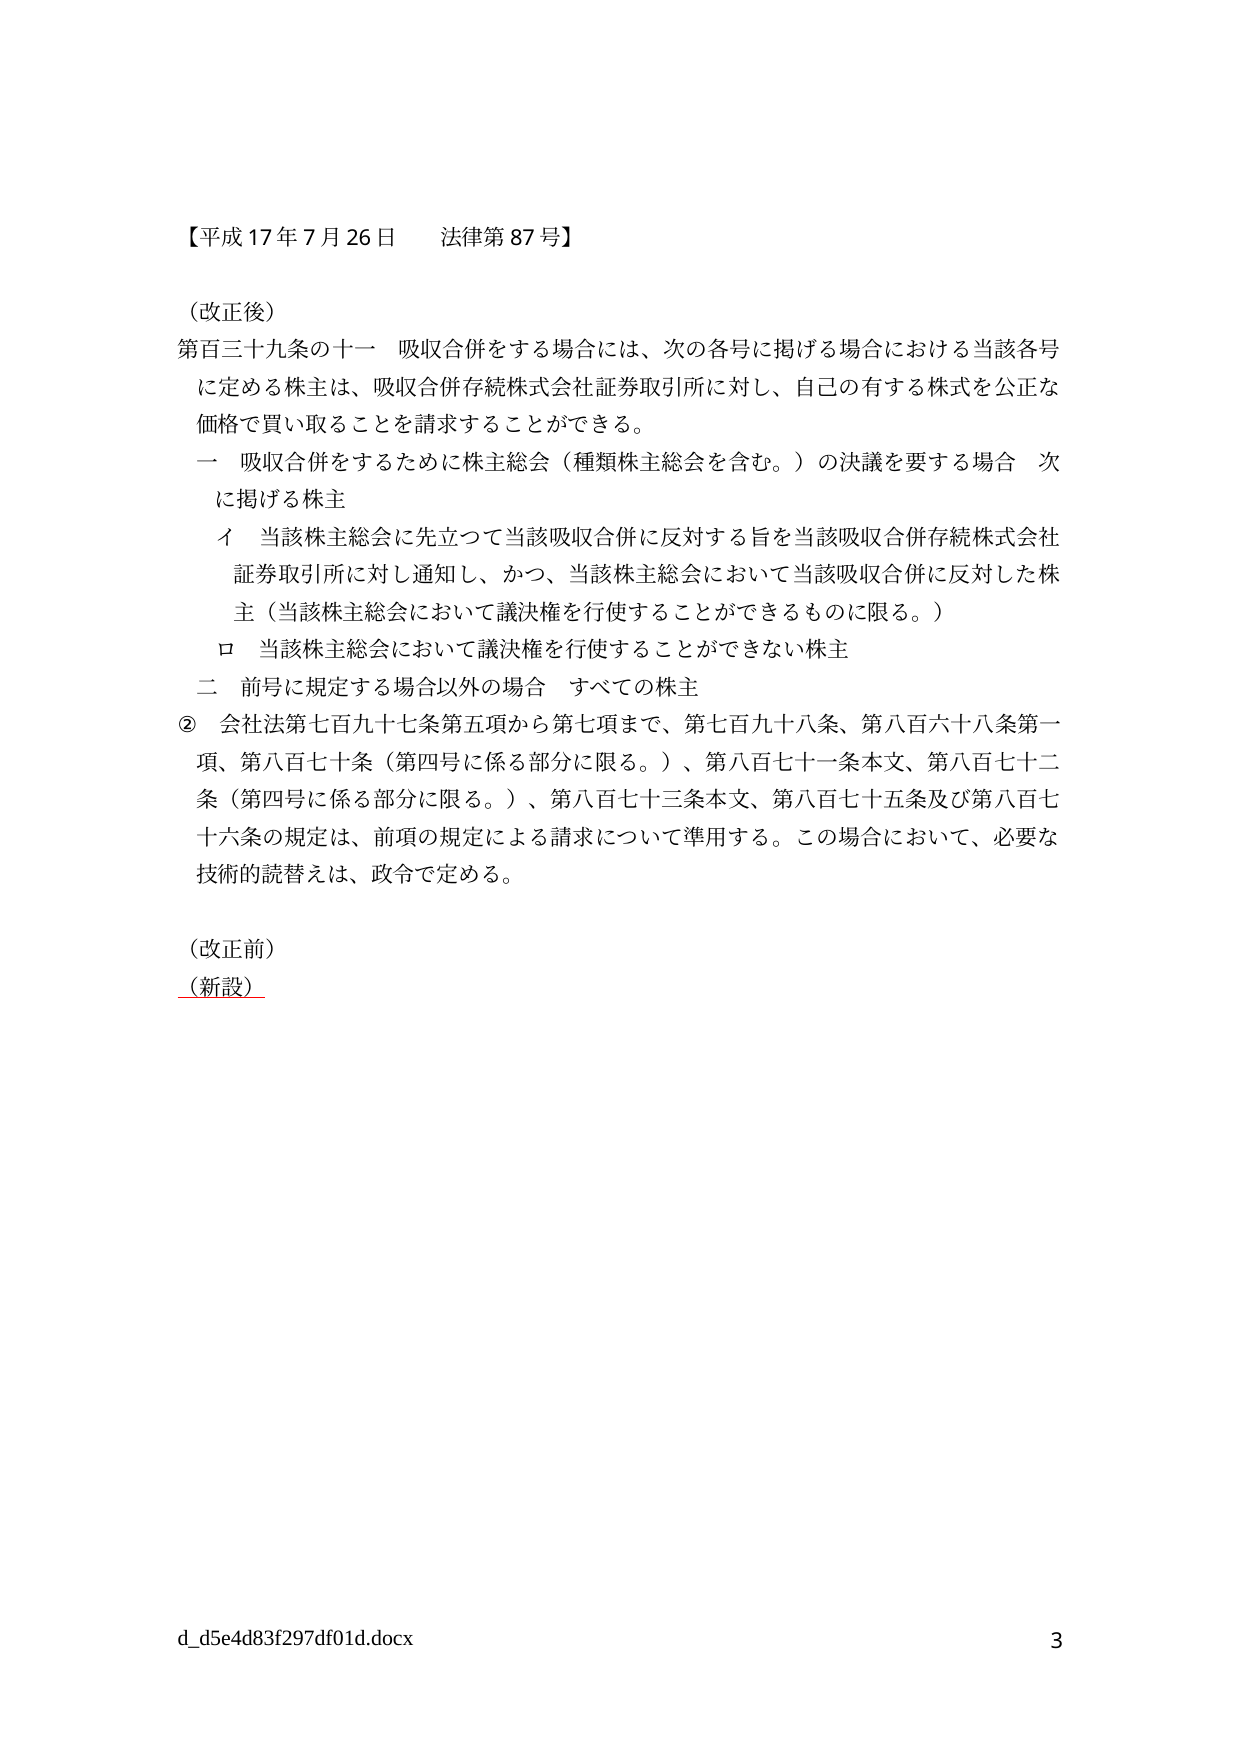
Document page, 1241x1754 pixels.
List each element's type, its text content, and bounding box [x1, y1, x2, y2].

text イ 当該株主総会に先立つて当該吸収合併に反対する旨を当該吸収合併存続株式会社証券取引所に対し通知し、かつ、当該株主総会において当該吸収合併に反対した株主（当該株主総会において議決権を行使することができるものに限る。） [215, 517, 1063, 629]
text 二 前号に規定する場合以外の場合 すべての株主 [196, 667, 1063, 704]
text ロ 当該株主総会において議決権を行使することができない株主 [215, 629, 1063, 667]
text 一 吸収合併をするために株主総会（種類株主総会を含む。）の決議を要する場合 次に掲げる株主 [196, 442, 1063, 517]
text （新設） [177, 967, 1063, 1004]
text 第百三十九条の十一 吸収合併をする場合には、次の各号に掲げる場合における当該各号に定める株主は、吸収合併存続株式会社証券取引所に対し、自己の有する株式を公正な価格で買い取ることを請求することができる。 [177, 329, 1063, 442]
text 【平成17年7月26日 法律第87号】 [177, 217, 1063, 254]
text （改正後） [177, 292, 1063, 329]
text ② 会社法第七百九十七条第五項から第七項まで、第七百九十八条、第八百六十八条第一項、第八百七十条（第四号に係る部分に限る。）、第八百七十一条本文、第八百七十二条（第四号に係る部分に限る。）、第八百七十三条本文、第八百七十五条及び第八百七十六条の規定は、前項の規定による請求について準用する。この場合において、必要な技術的読替えは、政令で定める。 [177, 704, 1063, 892]
text （改正前） [177, 929, 1063, 967]
